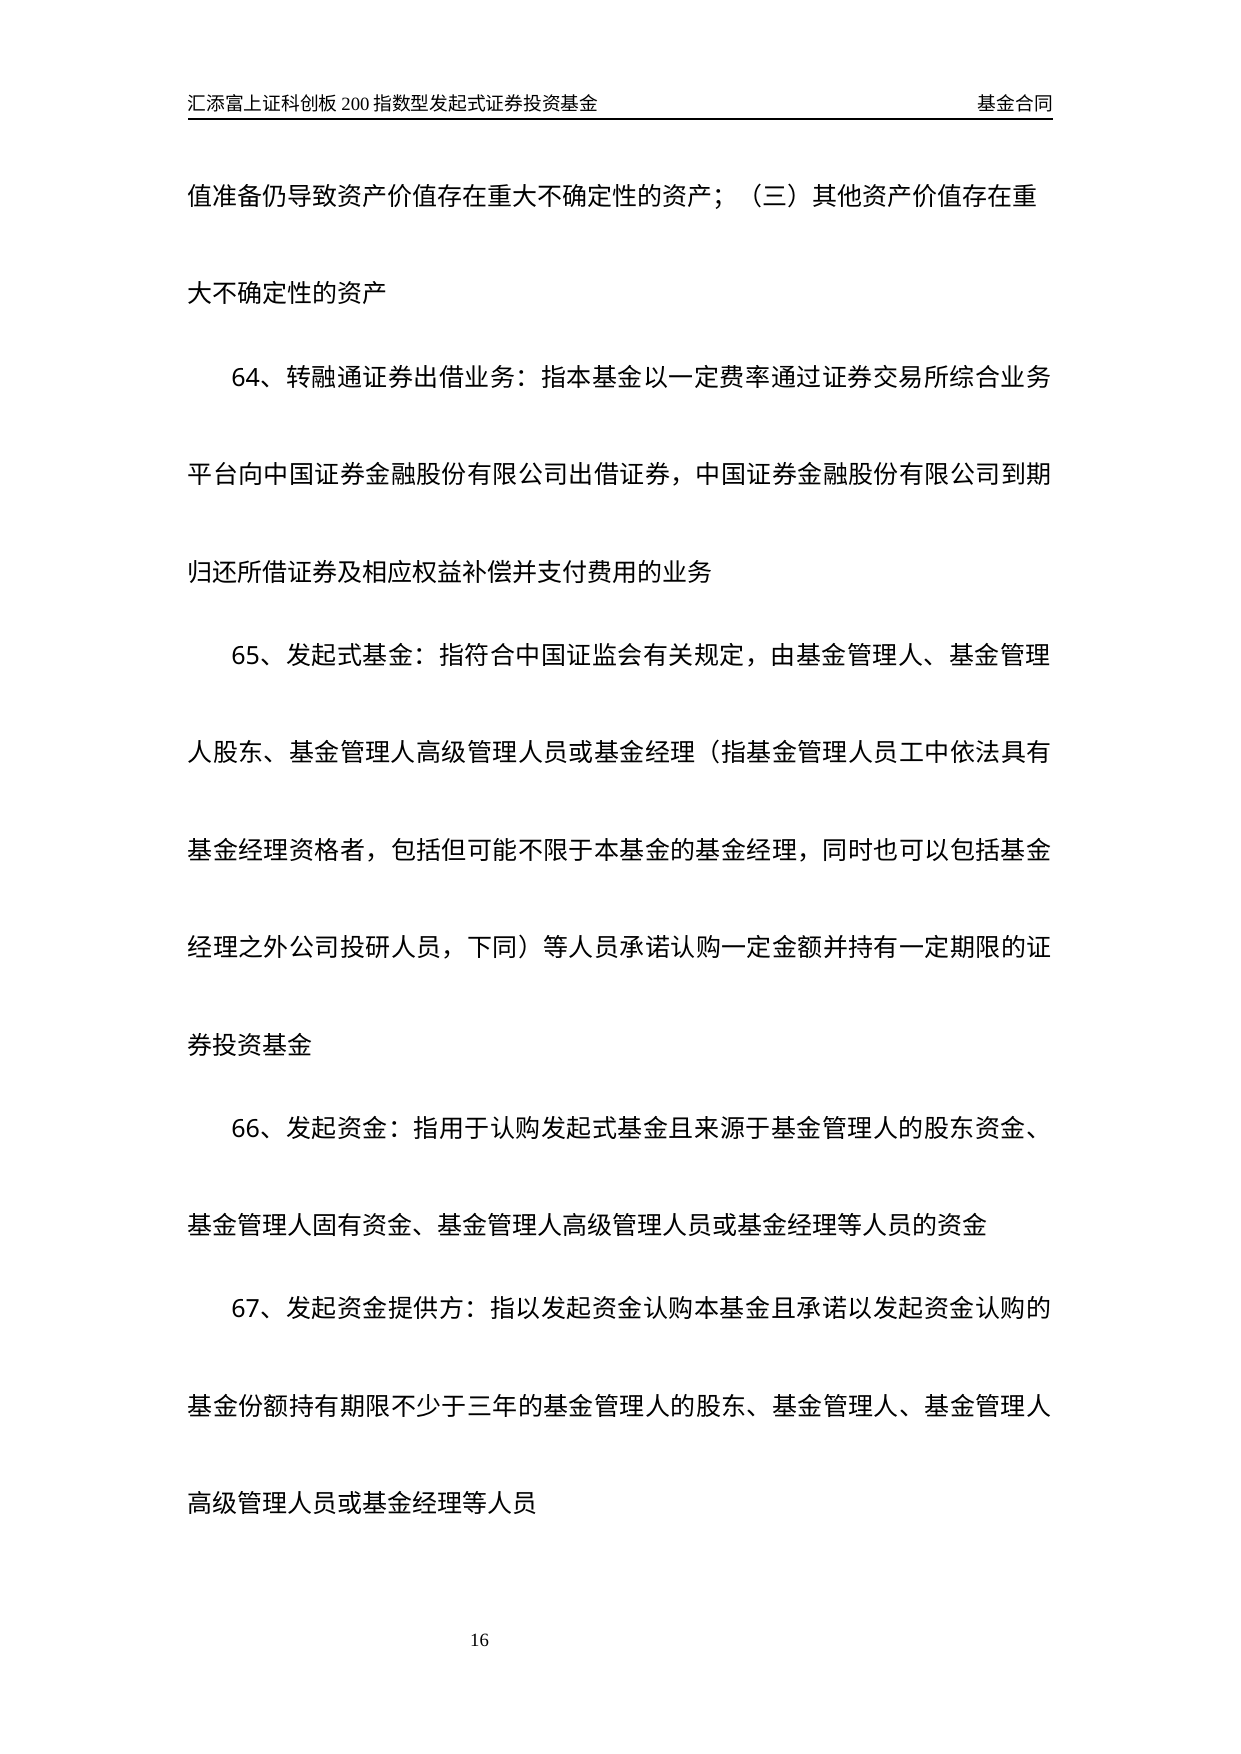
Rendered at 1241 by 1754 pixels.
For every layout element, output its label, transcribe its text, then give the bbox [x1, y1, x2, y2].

text 64、转融通证券出借业务：指本基金以一定费率通过证券交易所综合业务平台向中国证券金融股份有限公司出借证券，中国证券金融股份有限公司到期归还所借证券及相应权益补偿并支付费用的业务 [187, 343, 1053, 603]
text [187, 162, 1053, 324]
text 67、发起资金提供方：指以发起资金认购本基金且承诺以发起资金认购的基金份额持有期限不少于三年的基金管理人的股东、基金管理人、基金管理人高级管理人员或基金经理等人员 [187, 1274, 1053, 1534]
text 66、发起资金：指用于认购发起式基金且来源于基金管理人的股东资金、基金管理人固有资金、基金管理人高级管理人员或基金经理等人员的资金 [187, 1094, 1053, 1256]
text 65、发起式基金：指符合中国证监会有关规定，由基金管理人、基金管理人股东、基金管理人高级管理人员或基金经理（指基金管理人员工中依法具有基金经理资格者，包括但可能不限于本基金的基金经理，同时也可以包括基金经理之外公司投研人员，下同）等人员承诺认购一定金额并持有一定期限的证券投资基金 [187, 621, 1053, 1076]
